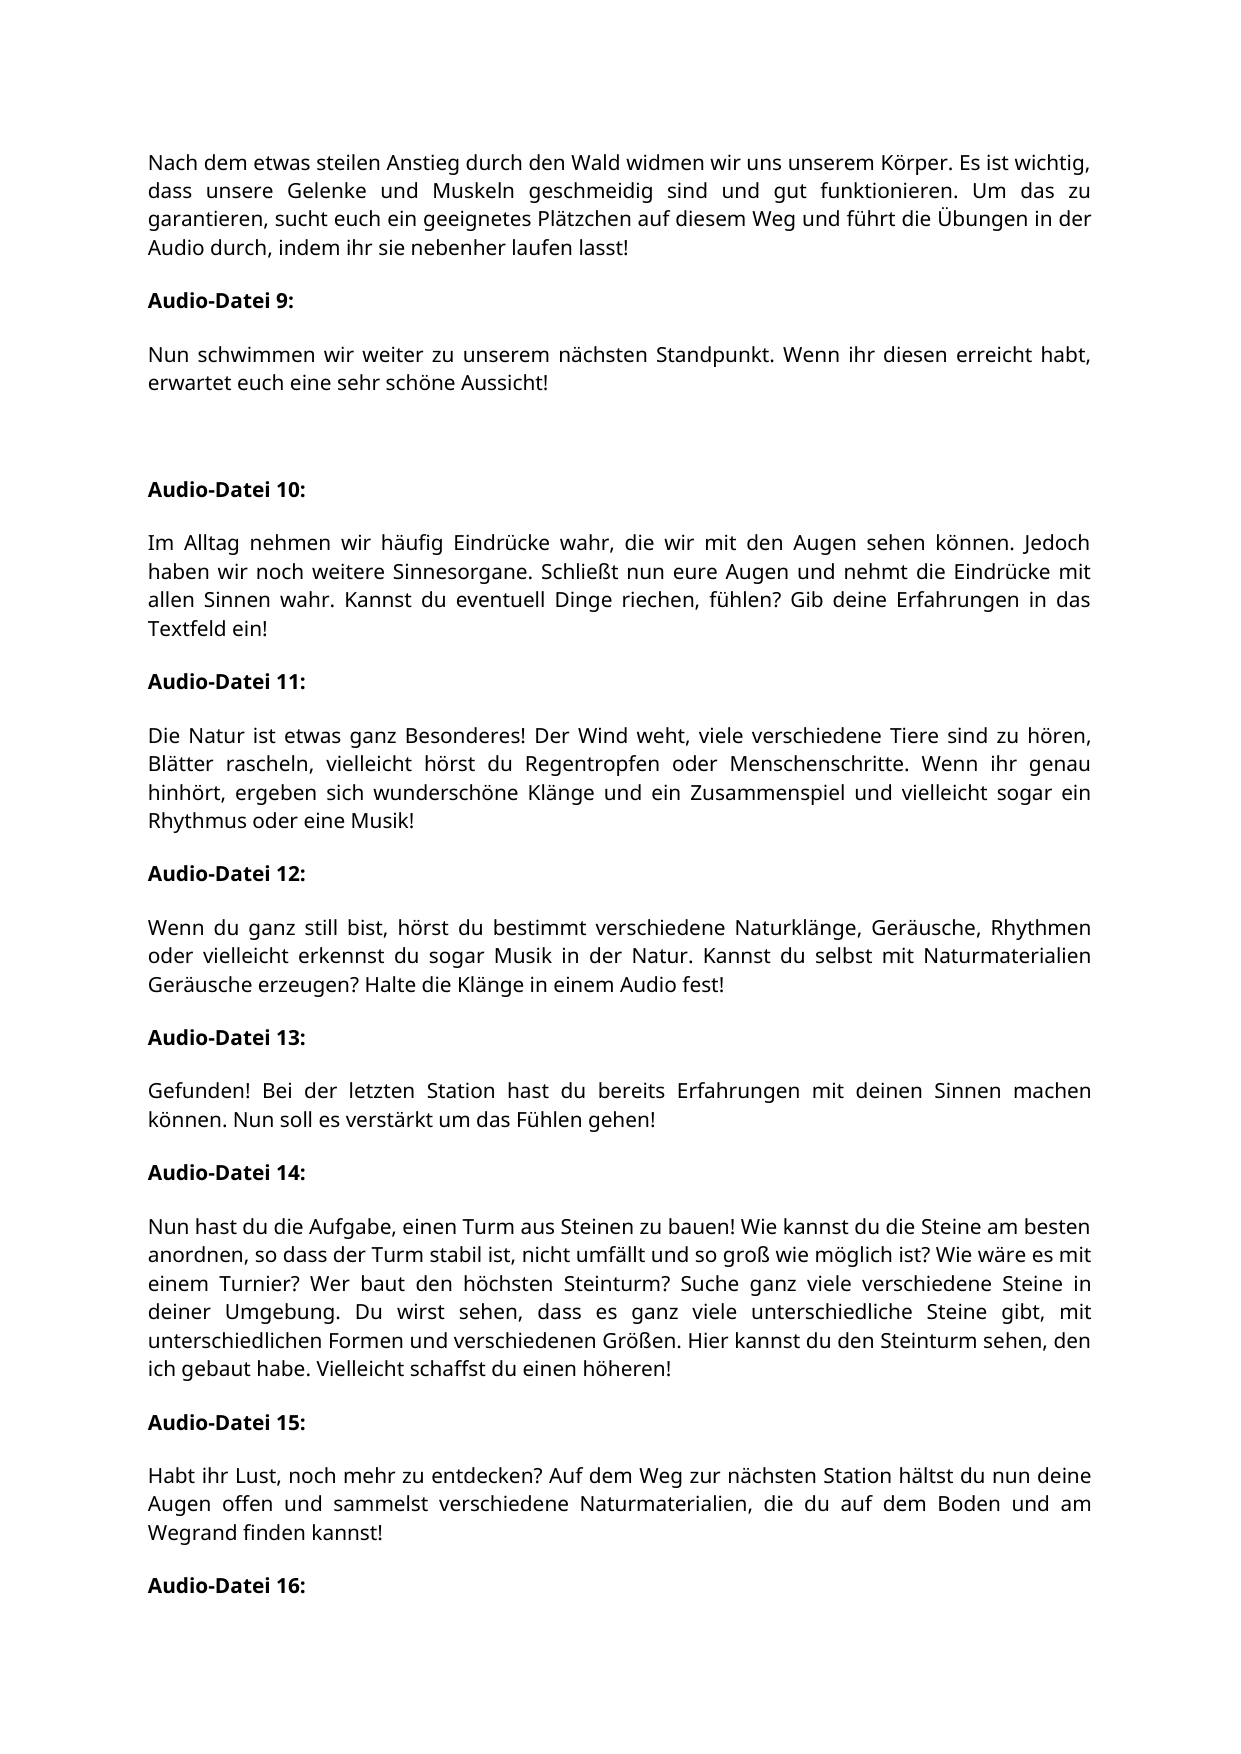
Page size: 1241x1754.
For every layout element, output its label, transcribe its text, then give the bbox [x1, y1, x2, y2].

text Audio-Datei 10: [148, 475, 1093, 503]
text Gefunden! Bei der letzten Station hast du bereits Erfahrungen mit deinen Sinnen machen können. Nun soll es verstärkt um das Fühlen gehen! [148, 1077, 1093, 1133]
text Nun hast du die Aufgabe, einen Turm aus Steinen zu bauen! Wie kannst du die Steine am besten anordnen, so dass der Turm stabil ist, nicht umfällt und so groß wie möglich ist? Wie wäre es mit einem Turnier? Wer baut den höchsten Steinturm? Suche ganz viele verschiedene Steine in deiner Umgebung. Du wirst sehen, dass es ganz viele unterschiedliche Steine gibt, mit unterschiedlichen Formen und verschiedenen Größen. Hier kannst du den Steinturm sehen, den ich gebaut habe. Vielleicht schaffst du einen höheren! [148, 1212, 1093, 1383]
text Audio-Datei 13: [148, 1023, 1093, 1052]
text Im Alltag nehmen wir häufig Eindrücke wahr, die wir mit den Augen sehen können. Jedoch haben wir noch weitere Sinnesorgane. Schließt nun eure Augen und nehmt die Eindrücke mit allen Sinnen wahr. Kannst du eventuell Dinge riechen, fühlen? Gib deine Erfahrungen in das Textfeld ein! [148, 528, 1093, 642]
text Audio-Datei 9: [148, 286, 1093, 315]
text Nach dem etwas steilen Anstieg durch den Wald widmen wir uns unserem Körper. Es ist wichtig, dass unsere Gelenke und Muskeln geschmeidig sind und gut funktionieren. Um das zu garantieren, sucht euch ein geeignetes Plätzchen auf diesem Weg und führt die Übungen in der Audio durch, indem ihr sie nebenher laufen lasst! [148, 148, 1093, 261]
text Nun schwimmen wir weiter zu unserem nächsten Standpunkt. Wenn ihr diesen erreicht habt, erwartet euch eine sehr schöne Aussicht! [148, 340, 1093, 397]
text Audio-Datei 11: [148, 667, 1093, 696]
text Habt ihr Lust, noch mehr zu entdecken? Auf dem Weg zur nächsten Station hältst du nun deine Augen offen und sammelst verschiedene Naturmaterialien, die du auf dem Boden und am Wegrand finden kannst! [148, 1461, 1093, 1546]
text Audio-Datei 15: [148, 1408, 1093, 1436]
text Audio-Datei 14: [148, 1158, 1093, 1187]
text Audio-Datei 16: [148, 1571, 1093, 1600]
text Audio-Datei 12: [148, 859, 1093, 888]
text Wenn du ganz still bist, hörst du bestimmt verschiedene Naturklänge, Geräusche, Rhythmen oder vielleicht erkennst du sogar Musik in der Natur. Kannst du selbst mit Naturmaterialien Geräusche erzeugen? Halte die Klänge in einem Audio fest! [148, 913, 1093, 998]
text Die Natur ist etwas ganz Besonderes! Der Wind weht, viele verschiedene Tiere sind zu hören, Blätter rascheln, vielleicht hörst du Regentropfen oder Menschenschritte. Wenn ihr genau hinhört, ergeben sich wunderschöne Klänge und ein Zusammenspiel und vielleicht sogar ein Rhythmus oder eine Musik! [148, 721, 1093, 834]
